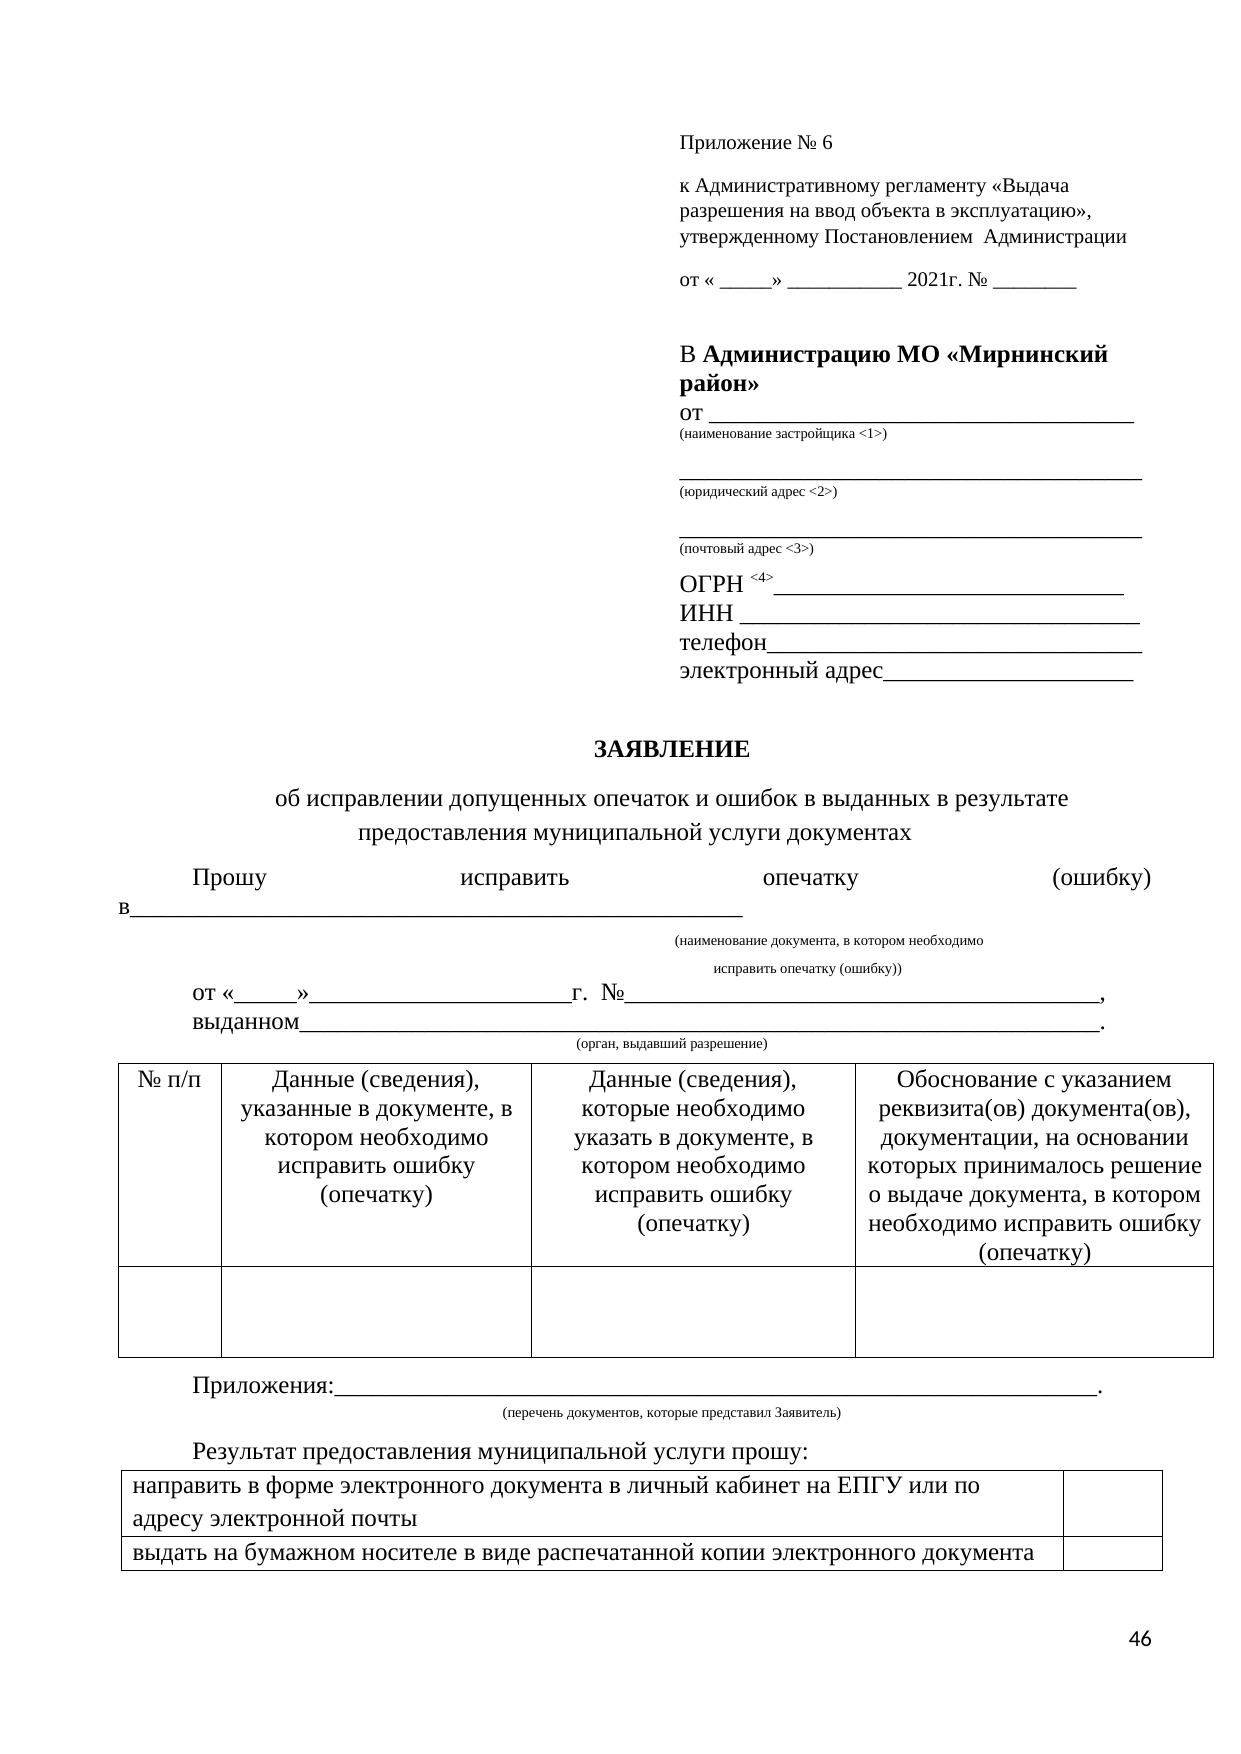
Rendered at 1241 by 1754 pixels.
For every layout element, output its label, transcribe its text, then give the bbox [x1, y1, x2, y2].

text (перечень документов, которые представил Заявитель) [118, 1403, 1152, 1432]
text Прошу исправить опечатку (ошибку) в_________________________________________________ [118, 862, 1152, 919]
text к Административному регламенту «Выдача разрешения на ввод объекта в эксплуатацию», утвержденному Постановлением Администрации [679, 172, 1152, 248]
text (почтовый адрес <3>) [679, 540, 1152, 569]
text _____________________________________ [679, 512, 1152, 540]
text (орган, выдавший разрешение) [118, 1034, 1152, 1063]
text _____________________________________ [679, 454, 1152, 483]
table_header Данные (сведения), указанные в документе, в котором необходимо исправить ошибку (опечатку) [222, 1064, 531, 1266]
table_cell [119, 1267, 221, 1357]
text выданном________________________________________________________________. [118, 1006, 1152, 1034]
text от « _____» ___________ 2021г. № ________ [679, 267, 1152, 291]
text В Администрацию МО «Мирнинский район» [679, 339, 1152, 397]
text (наименование документа, в котором необходимо [118, 919, 1152, 948]
text об исправлении допущенных опечаток и ошибок в выданных в результате предоставления муниципальной услуги документах [118, 783, 1152, 845]
text от __________________________________ [679, 397, 1152, 425]
table_cell выдать на бумажном носителе в виде распечатанной копии электронного документа [122, 1537, 1063, 1570]
table_cell [532, 1267, 855, 1357]
text Приложение № 6 [679, 130, 1152, 154]
text Результат предоставления муниципальной услуги прошу: [118, 1436, 1152, 1465]
text ИНН ________________________________ [679, 598, 1152, 627]
text ОГРН <4>____________________________ [679, 569, 1152, 598]
table_header № п/п [119, 1064, 221, 1266]
table_header направить в форме электронного документа в личный кабинет на ЕПГУ или по адресу электронной почты [122, 1471, 1063, 1536]
table_header [1064, 1471, 1162, 1536]
table_header Обоснование с указанием реквизита(ов) документа(ов), документации, на основании которых принималось решение о выдаче документа, в котором необходимо исправить ошибку (опечатку) [856, 1064, 1213, 1266]
table_cell [1064, 1537, 1162, 1570]
text исправить опечатку (ошибку)) [118, 948, 1152, 977]
text Приложения:_____________________________________________________________. [118, 1370, 1152, 1399]
text телефон______________________________ [679, 627, 1152, 655]
table_cell [222, 1267, 531, 1357]
text ЗАЯВЛЕНИЕ [118, 734, 1152, 763]
table_cell [856, 1267, 1213, 1357]
text электронный адрес____________________ [679, 655, 1152, 684]
table_header Данные (сведения), которые необходимо указать в документе, в котором необходимо исправить ошибку (опечатку) [532, 1064, 855, 1266]
text (юридический адрес <2>) [679, 483, 1152, 512]
text (наименование застройщика <1>) [679, 425, 1152, 454]
text от «_____»_____________________г. №______________________________________, [118, 977, 1152, 1006]
